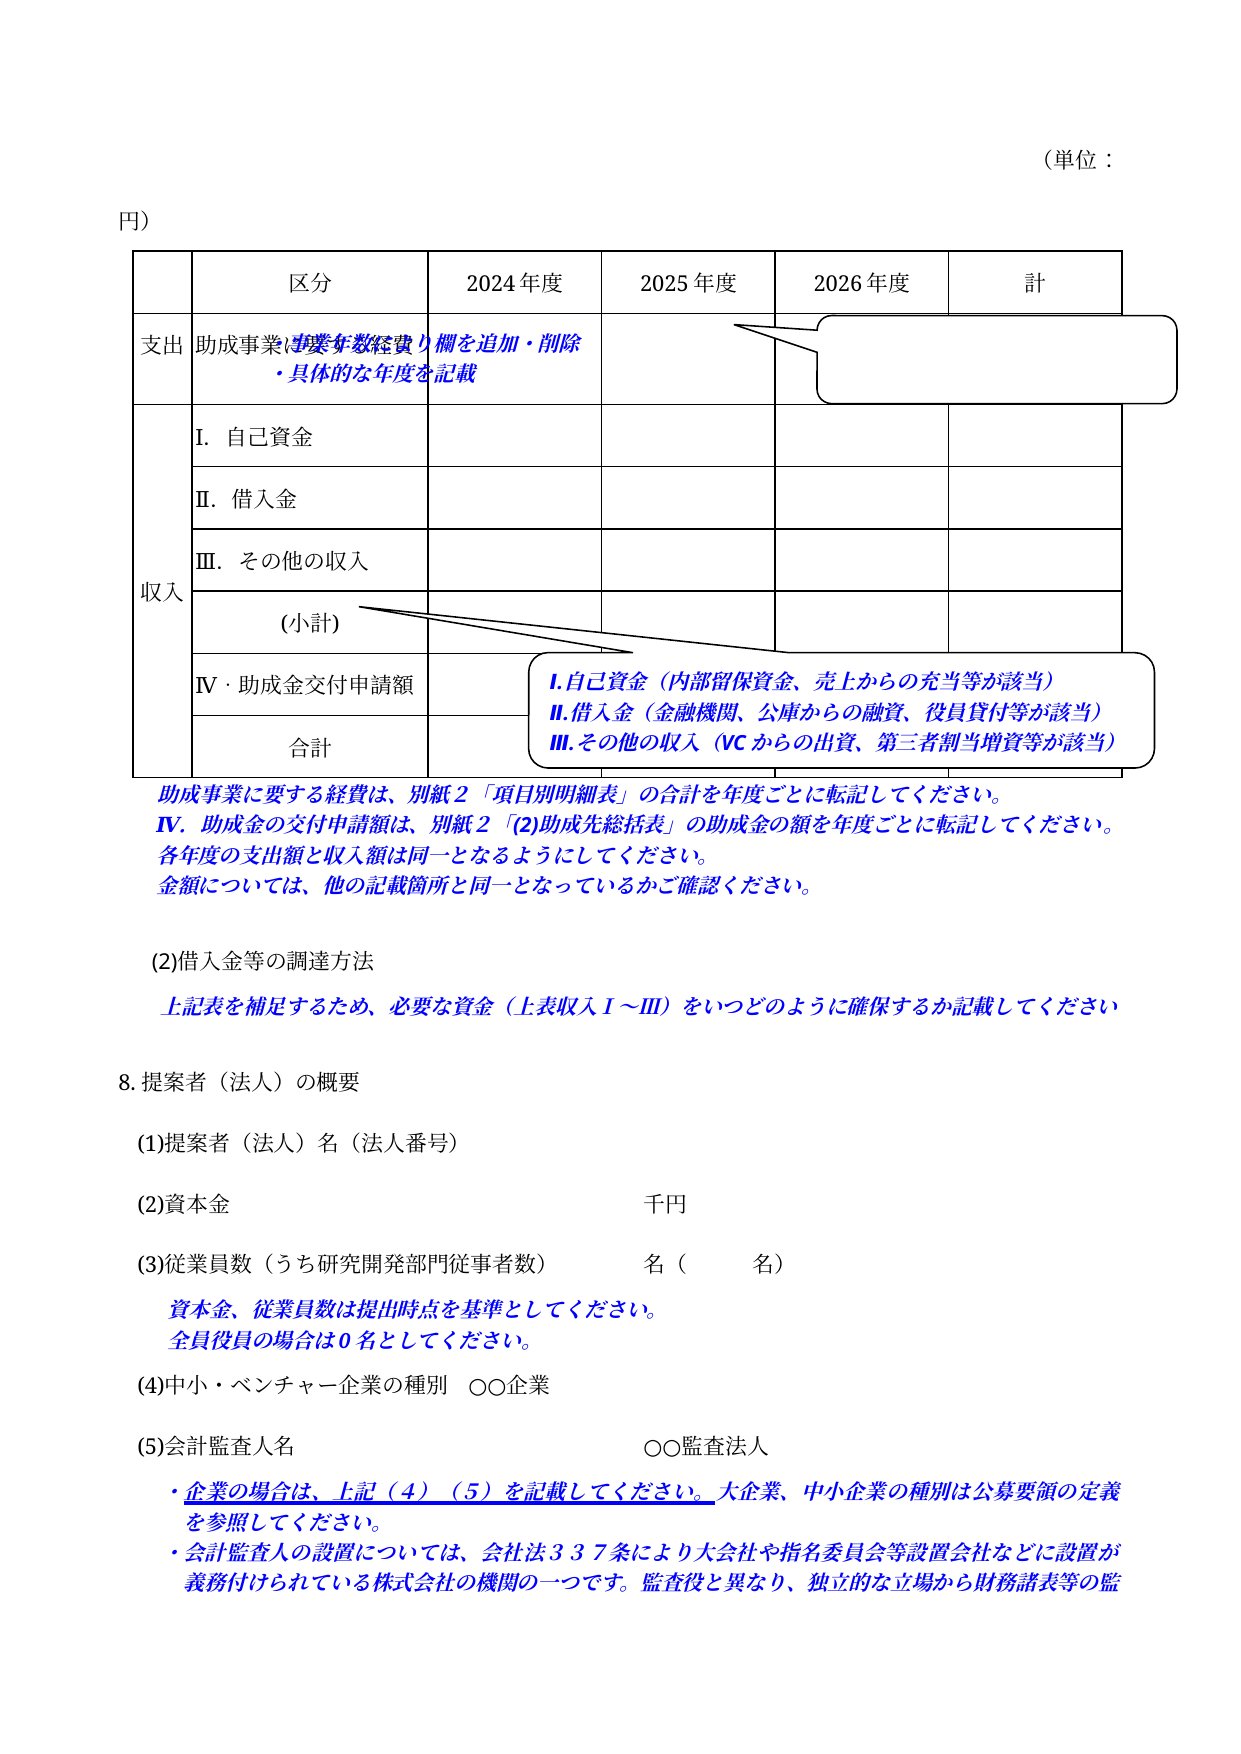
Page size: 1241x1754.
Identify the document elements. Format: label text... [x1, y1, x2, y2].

table_cell [776, 340, 825, 404]
table_header 2026年度 [776, 252, 948, 312]
text 金額については、他の記載箇所と同一となっているかご確認ください。 [118, 869, 1122, 899]
text （単位：円） [118, 129, 1122, 250]
text (2)借入金等の調達方法 [118, 930, 1122, 991]
table_cell [776, 530, 948, 590]
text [162, 1536, 1122, 1597]
table_cell [776, 592, 948, 651]
text (4)中小・ベンチャー企業の種別 ○○企業 [118, 1354, 1122, 1415]
table_cell [949, 769, 1121, 777]
table_header 区分 [193, 252, 427, 312]
table_cell [602, 467, 774, 528]
table_cell 合計 [193, 716, 427, 777]
table_cell 助成事業に要する経費 [193, 314, 427, 404]
table_cell [776, 405, 948, 466]
text 助成事業に要する経費は、別紙２「項目別明細表」の合計を年度ごとに転記してください。 [118, 778, 1122, 809]
text (2)資本金 千円 [118, 1172, 1122, 1233]
table_cell [949, 530, 1121, 590]
table_cell [429, 530, 601, 590]
table_cell [429, 620, 601, 652]
text Ⅳ．助成金の交付申請額は、別紙２「(2)助成先総括表」の助成金の額を年度ごとに転記してください。 [118, 809, 1122, 839]
table_cell [429, 716, 601, 777]
text ・企業の場合は、上記（４）（５）を記載してください。大企業、中小企業の種別は公募要領の定義を参照してください。 [162, 1476, 1122, 1536]
table_cell Ⅳ．助成金交付申請額 [193, 654, 427, 714]
table_cell [602, 530, 774, 590]
text 各年度の支出額と収入額は同一となるようにしてください。 [118, 839, 1122, 869]
table_header 2024年度 [429, 252, 601, 312]
table_cell [429, 314, 601, 404]
text (5)会計監査人名 ○○監査法人 [118, 1415, 1122, 1476]
table_cell [949, 405, 1121, 466]
table_header 計 [949, 252, 1121, 312]
table_cell [776, 467, 948, 528]
table_cell (小計) [193, 592, 427, 652]
table_cell [776, 314, 829, 329]
table_header [134, 252, 191, 312]
text 全員役員の場合は0名としてください。 [118, 1324, 1122, 1354]
table_cell [949, 467, 1121, 528]
table_cell [429, 405, 601, 466]
table_cell [602, 769, 774, 777]
text (3)従業員数（うち研究開発部門従事者数） 名（ 名） [118, 1233, 1122, 1294]
text 資本金、従業員数は提出時点を基準としてください。 [118, 1294, 1122, 1324]
table_cell [602, 314, 774, 404]
table_header 2025年度 [602, 252, 774, 312]
table_cell [602, 405, 774, 466]
table_cell [429, 592, 601, 631]
table_cell [429, 654, 537, 714]
table_cell Ⅰ．自己資金 [193, 405, 427, 466]
table_cell Ⅲ．その他の収入 [193, 530, 427, 590]
table_cell 収入 [134, 405, 191, 777]
table_cell [776, 769, 948, 777]
table_cell Ⅱ．借入金 [193, 467, 427, 528]
table_cell [949, 592, 1121, 651]
text 上記表を補足するため、必要な資金（上表収入Ⅰ～Ⅲ）をいつどのように確保するか記載してください [118, 991, 1122, 1021]
text (1)提案者（法人）名（法人番号） [118, 1112, 1122, 1172]
text 8. 提案者（法人）の概要 [118, 1051, 1122, 1112]
table_cell [602, 592, 774, 650]
table_cell 支出 [134, 314, 191, 404]
table_cell [429, 467, 601, 528]
